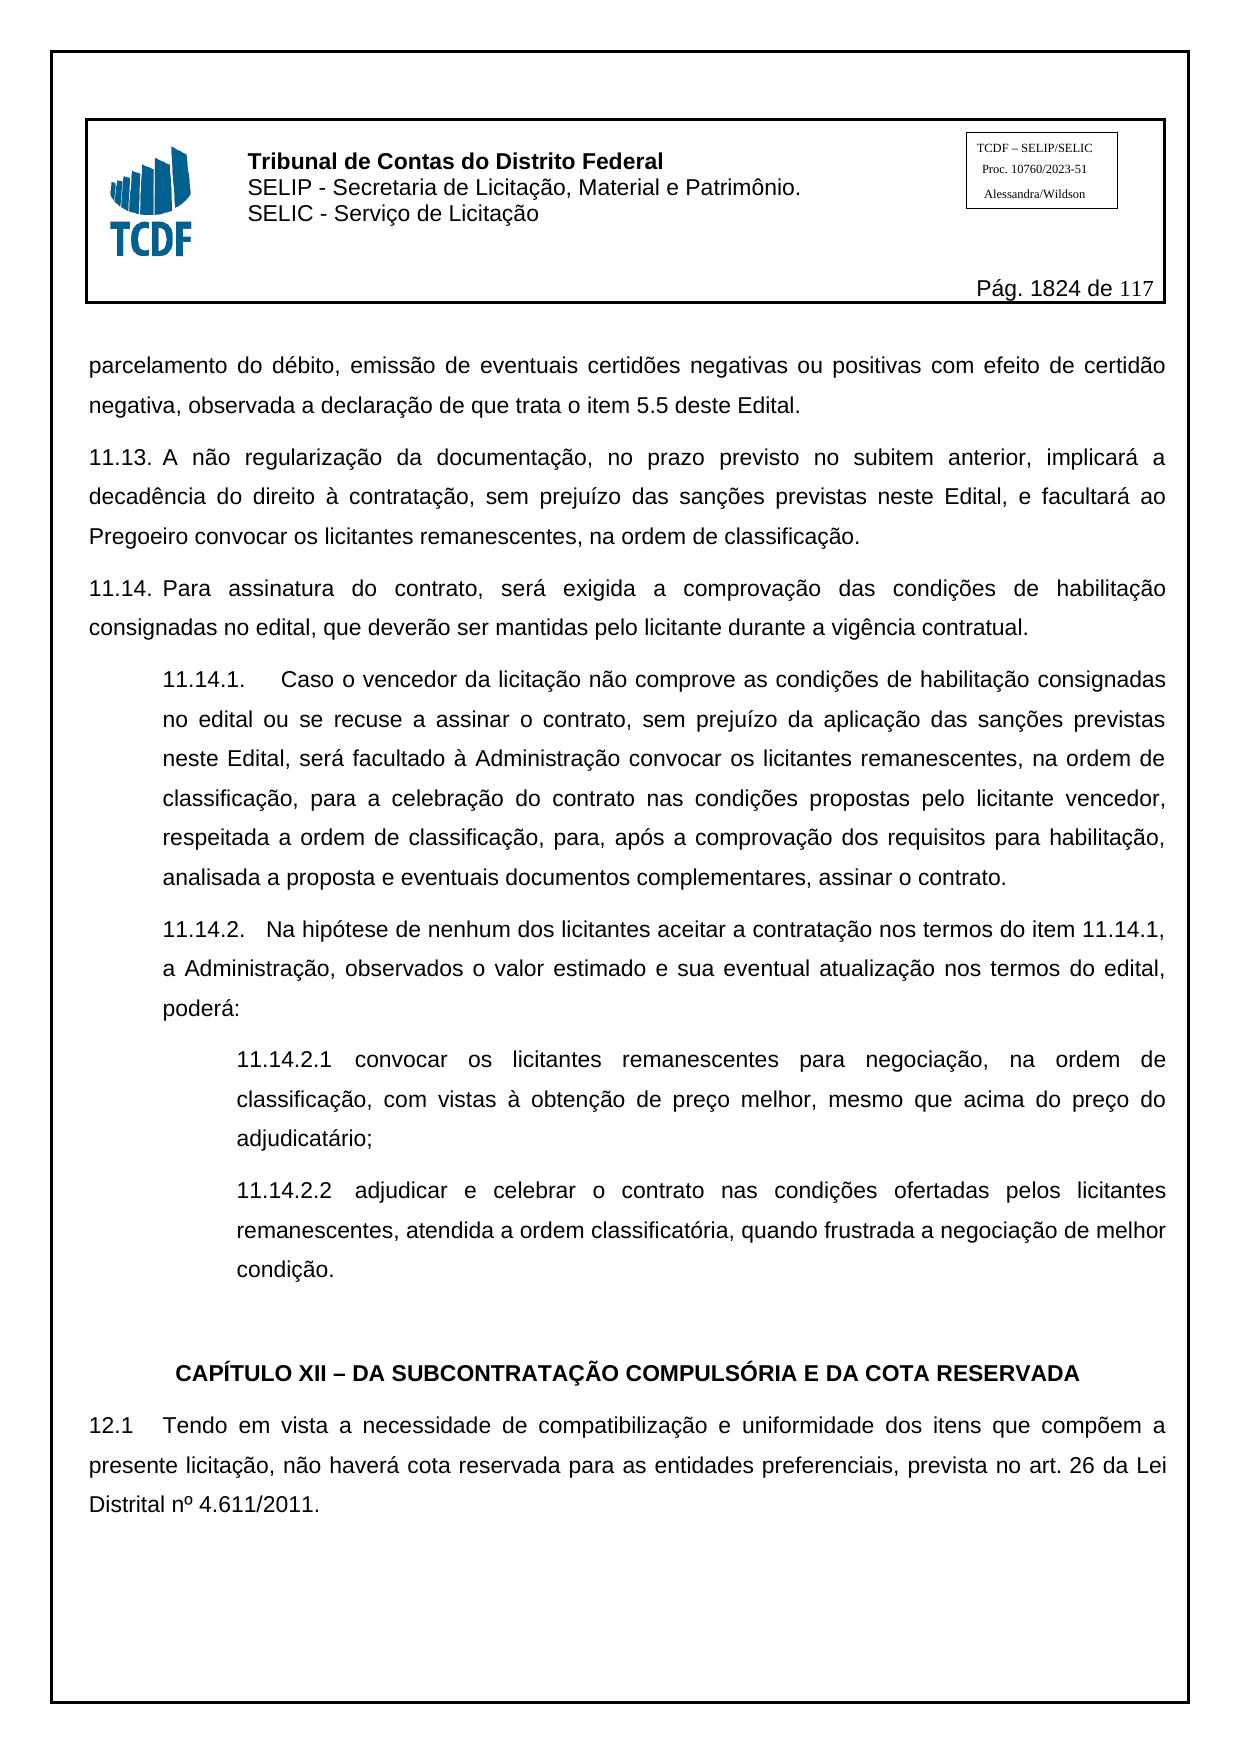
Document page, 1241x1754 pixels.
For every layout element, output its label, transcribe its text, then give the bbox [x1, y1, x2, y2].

text 11.14.2.2 adjudicar e celebrar o contrato nas condições ofertadas pelos licitantes remanescentes, atendida a ordem classificatória, quando frustrada a negociação de melhor condição. [236, 1177, 1167, 1283]
text Capítulo XII – DA SUBCONTRATAÇÃO COMPULSÓRIA E DA COTA RESERVADA [89, 1360, 1167, 1387]
picture [95, 143, 206, 259]
text 12.1 Tendo em vista a necessidade de compatibilização e uniformidade dos itens que compõem a presente licitação, não haverá cota reservada para as entidades preferenciais, prevista no art. 26 da Lei Distrital nº 4.611/2011. [89, 1412, 1167, 1518]
text 11.14.1. Caso o vencedor da licitação não comprove as condições de habilitação consignadas no edital ou se recuse a assinar o contrato, sem prejuízo da aplicação das sanções previstas neste Edital, será facultado à Administração convocar os licitantes remanescentes, na ordem de classificação, para a celebração do contrato nas condições propostas pelo licitante vencedor, respeitada a ordem de classificação, para, após a comprovação dos requisitos para habilitação, analisada a proposta e eventuais documentos complementares, assinar o contrato. [162, 666, 1167, 890]
text 11.14. Para assinatura do contrato, será exigida a comprovação das condições de habilitação consignadas no edital, que deverão ser mantidas pelo licitante durante a vigência contratual. [89, 575, 1167, 641]
text 11.14.2. Na hipótese de nenhum dos licitantes aceitar a contratação nos termos do item 11.14.1, a Administração, observados o valor estimado e sua eventual atualização nos termos do edital, poderá: [162, 916, 1167, 1021]
text 11.14.2.1 convocar os licitantes remanescentes para negociação, na ordem de classificação, com vistas à obtenção de preço melhor, mesmo que acima do preço do adjudicatário; [236, 1046, 1167, 1152]
text 11.13. A não regularização da documentação, no prazo previsto no subitem anterior, implicará a decadência do direito à contratação, sem prejuízo das sanções previstas neste Edital, e facultará ao Pregoeiro convocar os licitantes remanescentes, na ordem de classificação. [89, 444, 1167, 549]
